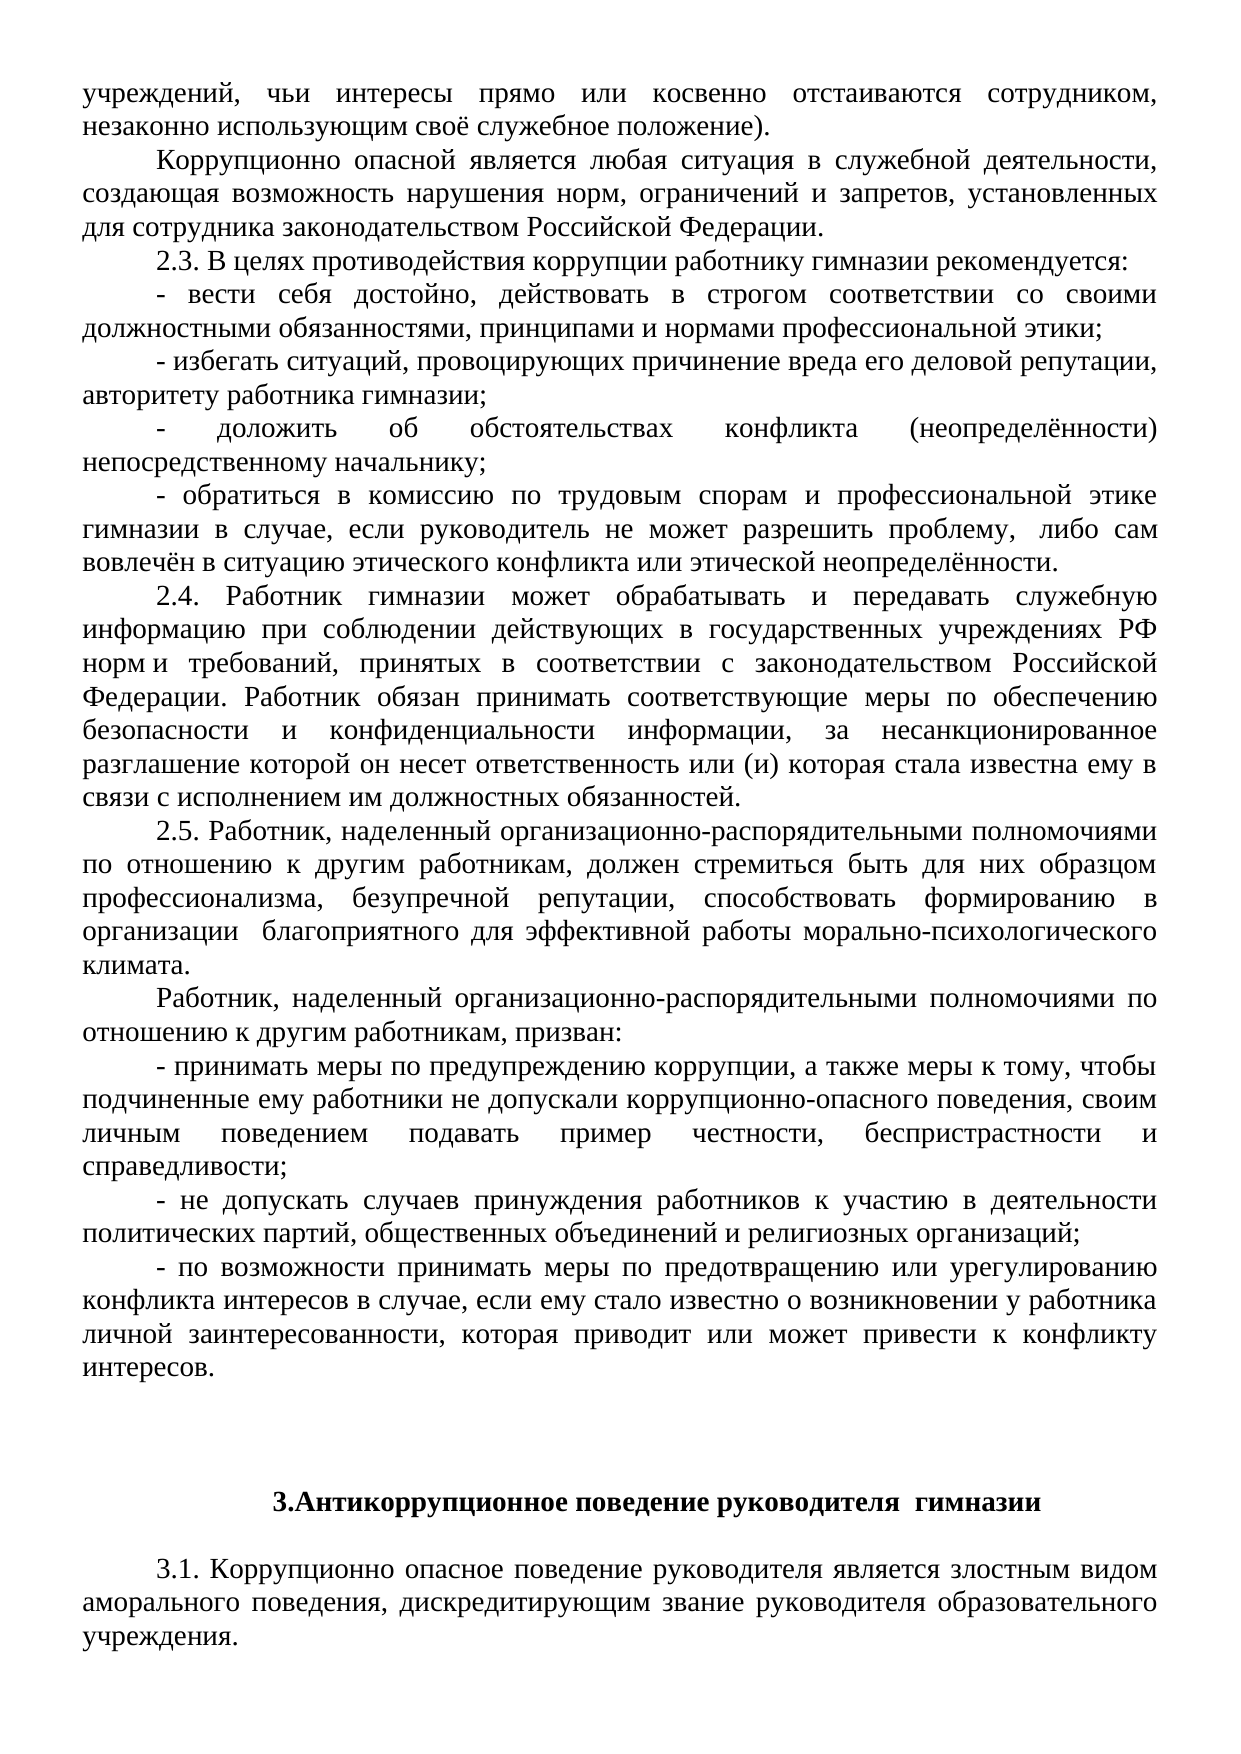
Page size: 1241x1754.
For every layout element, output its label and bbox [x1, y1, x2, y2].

table_header [75, 75, 1165, 1651]
